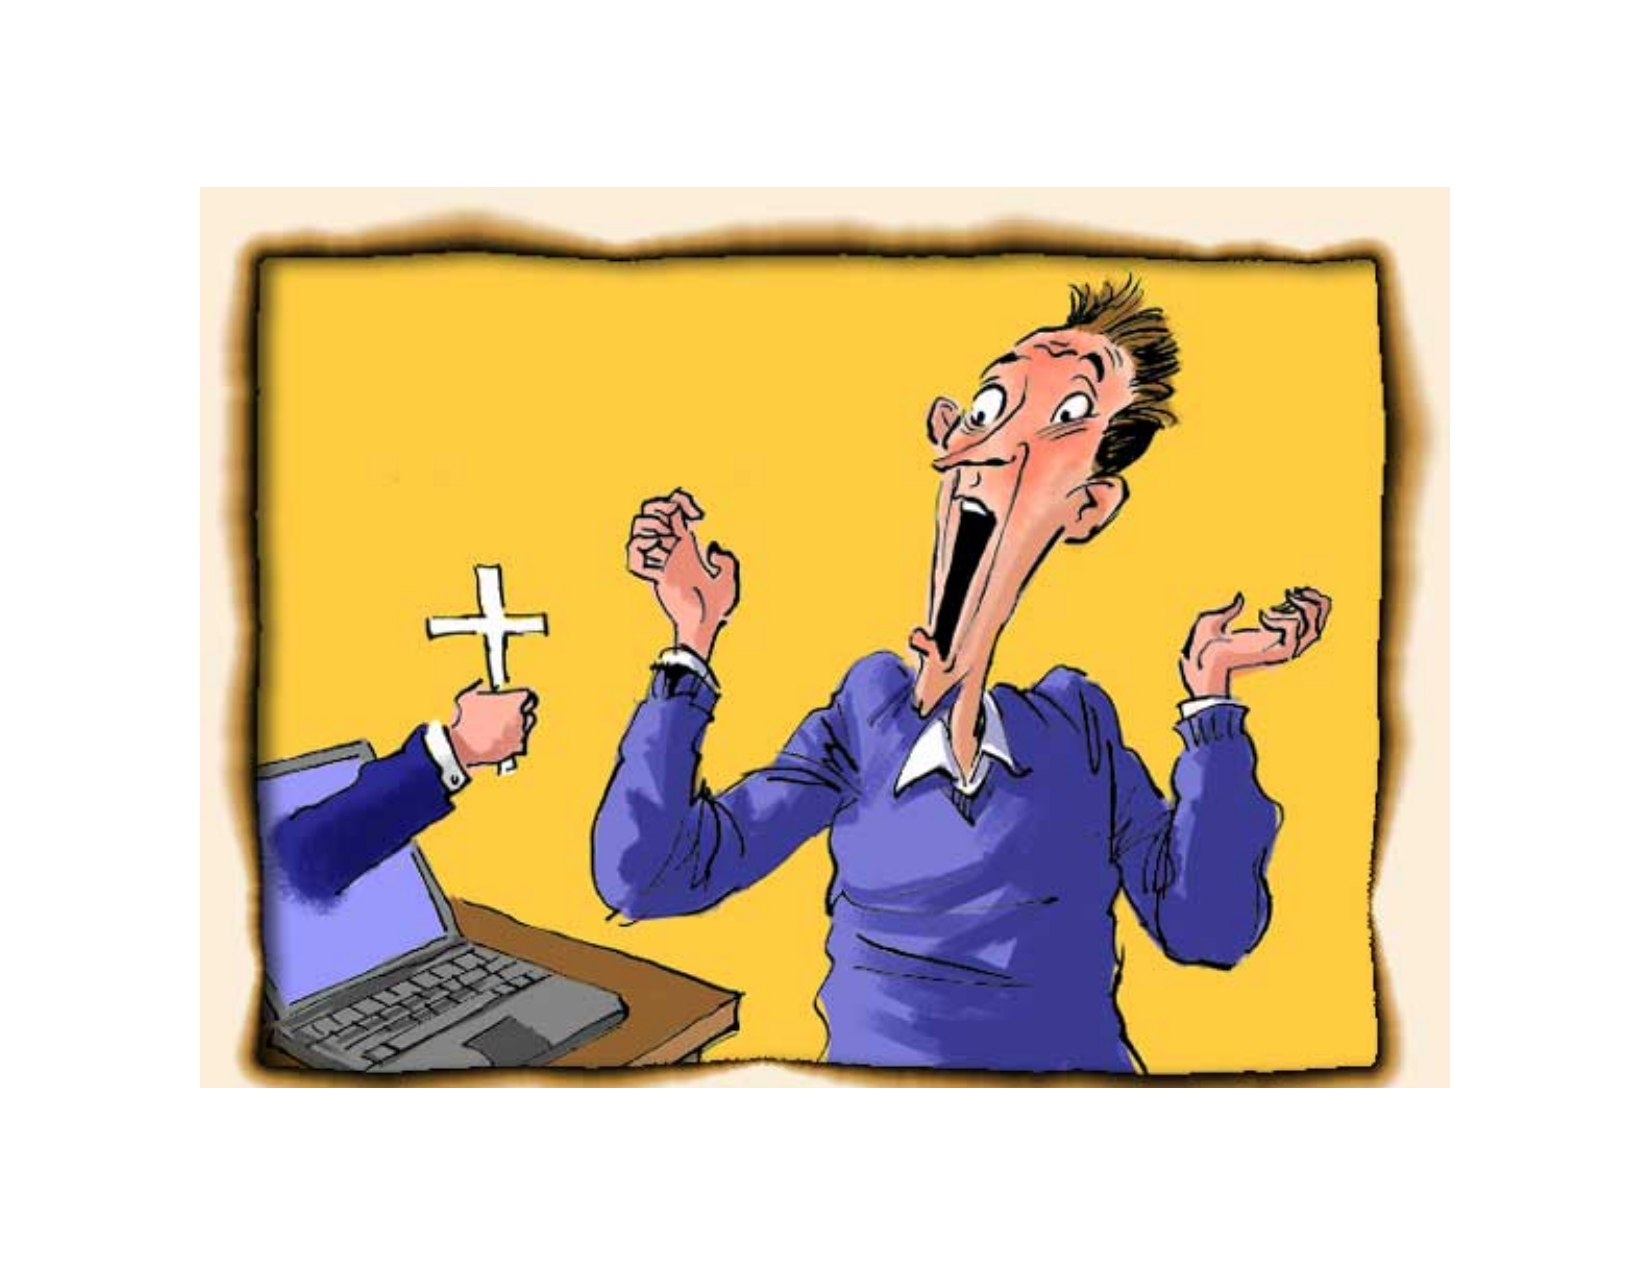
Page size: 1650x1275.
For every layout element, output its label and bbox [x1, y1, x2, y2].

picture [200, 187, 1450, 1088]
